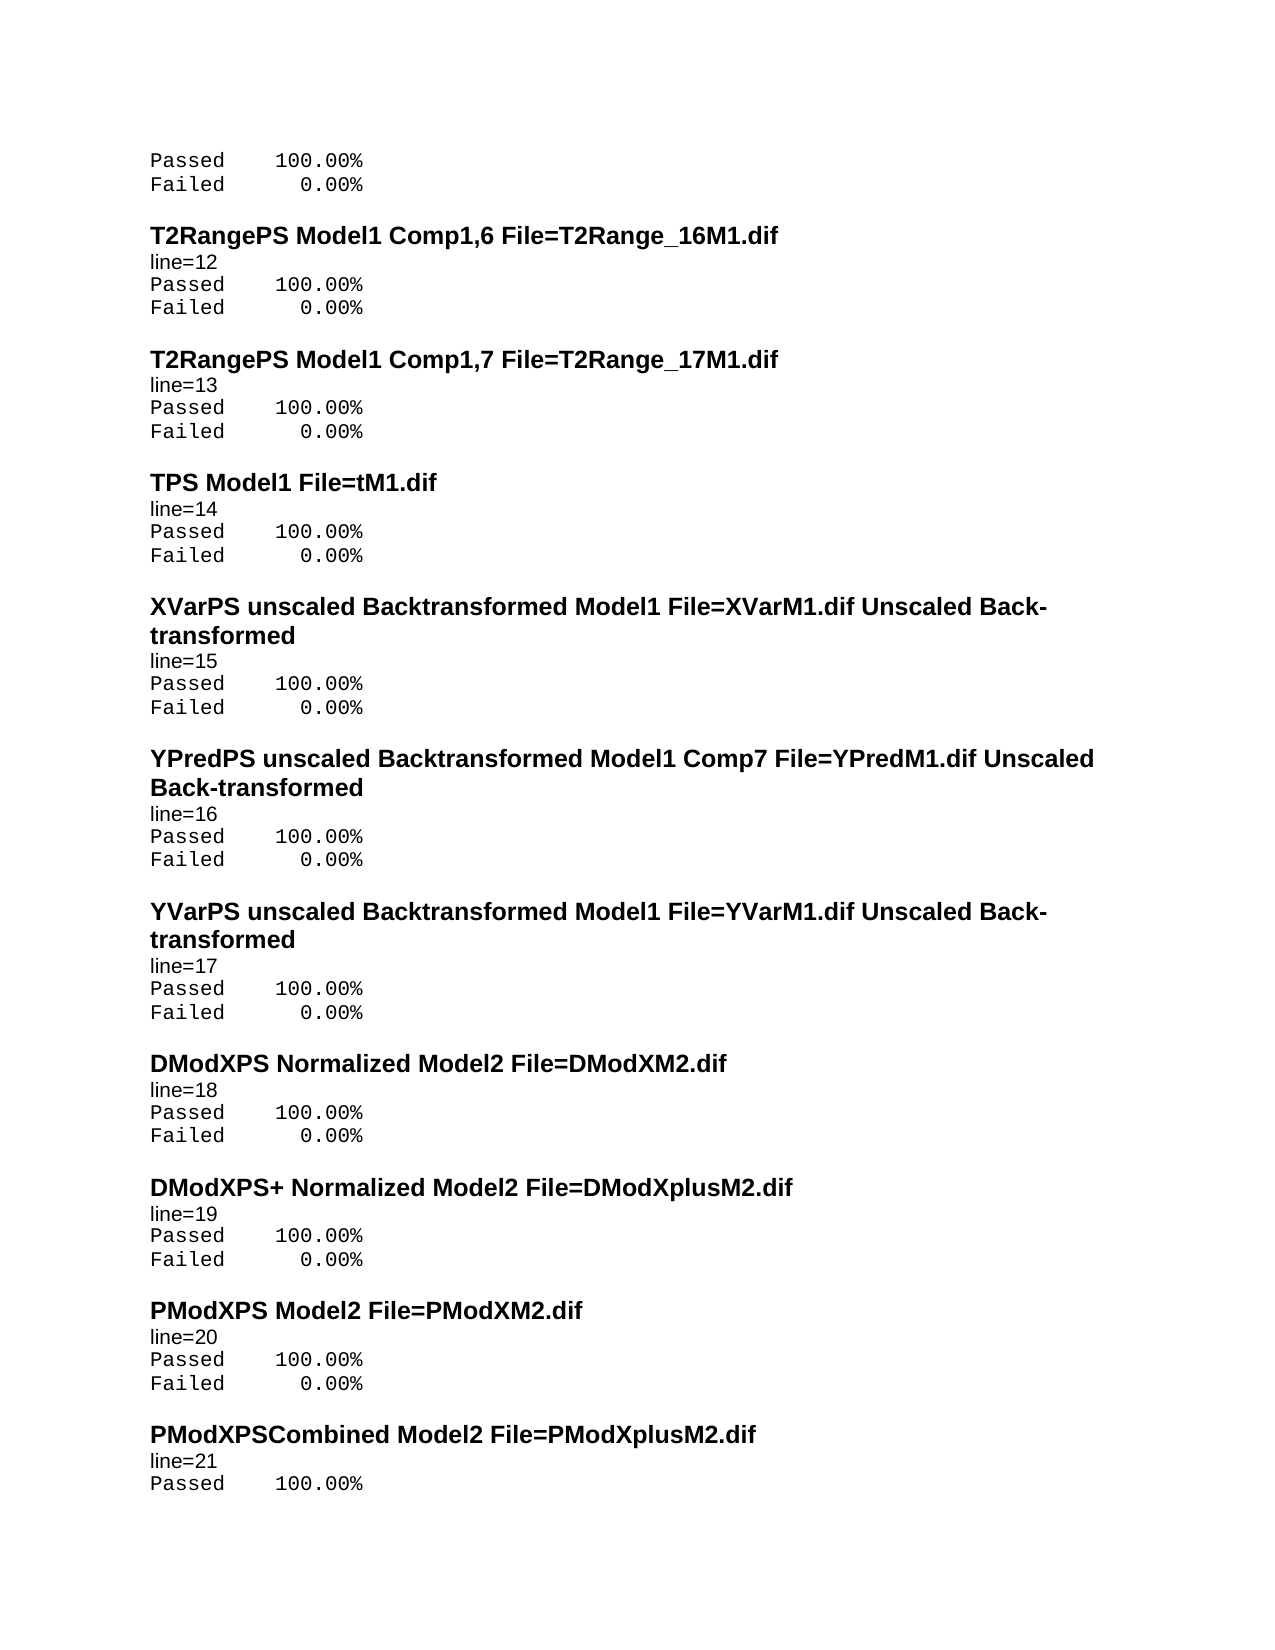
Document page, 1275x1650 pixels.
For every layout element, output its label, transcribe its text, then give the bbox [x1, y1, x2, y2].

text line=13 [150, 373, 1125, 397]
text Failed 0.00% [150, 421, 1125, 444]
text line=15 [150, 649, 1125, 673]
text Passed 100.00% [150, 1473, 1125, 1496]
text Passed 100.00% [150, 978, 1125, 1002]
text line=18 [150, 1078, 1125, 1102]
text Passed 100.00% [150, 673, 1125, 697]
text Failed 0.00% [150, 1125, 1125, 1149]
text line=12 [150, 250, 1125, 274]
text Failed 0.00% [150, 697, 1125, 721]
text Passed 100.00% [150, 826, 1125, 849]
text Passed 100.00% [150, 150, 1125, 174]
text Passed 100.00% [150, 1349, 1125, 1373]
text Failed 0.00% [150, 297, 1125, 321]
text line=20 [150, 1325, 1125, 1349]
text Passed 100.00% [150, 397, 1125, 421]
text PModXPSCombined Model2 File=PModXplusM2.dif [150, 1420, 1125, 1449]
text line=17 [150, 954, 1125, 978]
text line=16 [150, 802, 1125, 826]
text Failed 0.00% [150, 1002, 1125, 1025]
text Passed 100.00% [150, 521, 1125, 544]
text DModXPS Normalized Model2 File=DModXM2.dif [150, 1049, 1125, 1078]
text Failed 0.00% [150, 849, 1125, 873]
text DModXPS+ Normalized Model2 File=DModXplusM2.dif [150, 1173, 1125, 1201]
text Failed 0.00% [150, 174, 1125, 197]
text line=14 [150, 497, 1125, 521]
text Passed 100.00% [150, 1225, 1125, 1249]
text Passed 100.00% [150, 274, 1125, 297]
text T2RangePS Model1 Comp1,6 File=T2Range_16M1.dif [150, 221, 1125, 250]
text YPredPS unscaled Backtransformed Model1 Comp7 File=YPredM1.dif Unscaled Back-transformed [150, 744, 1125, 802]
text line=19 [150, 1201, 1125, 1225]
text Failed 0.00% [150, 1373, 1125, 1396]
text Passed 100.00% [150, 1102, 1125, 1125]
text PModXPS Model2 File=PModXM2.dif [150, 1296, 1125, 1325]
text YVarPS unscaled Backtransformed Model1 File=YVarM1.dif Unscaled Back-transformed [150, 897, 1125, 954]
text T2RangePS Model1 Comp1,7 File=T2Range_17M1.dif [150, 344, 1125, 373]
text XVarPS unscaled Backtransformed Model1 File=XVarM1.dif Unscaled Back-transformed [150, 592, 1125, 649]
text Failed 0.00% [150, 1249, 1125, 1273]
text line=21 [150, 1449, 1125, 1473]
text Failed 0.00% [150, 544, 1125, 568]
text TPS Model1 File=tM1.dif [150, 468, 1125, 497]
